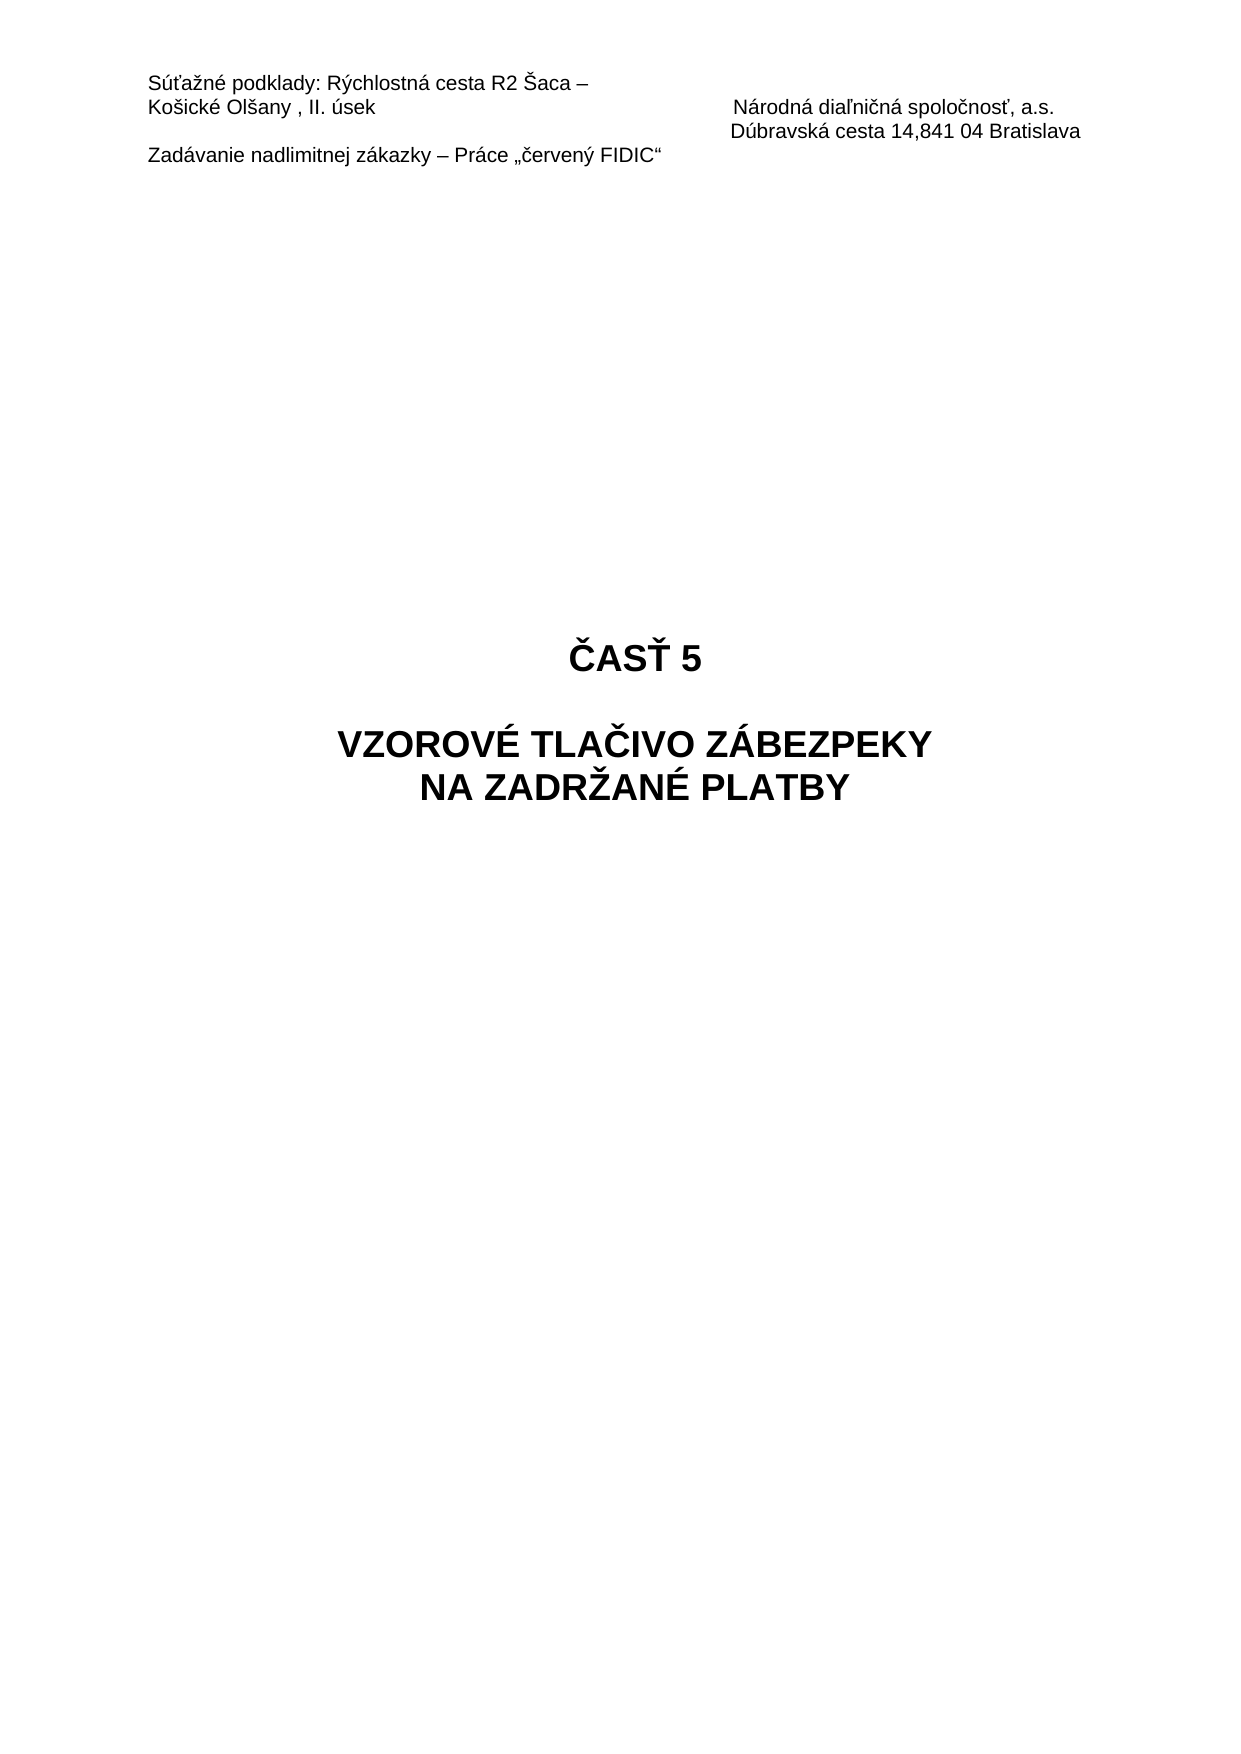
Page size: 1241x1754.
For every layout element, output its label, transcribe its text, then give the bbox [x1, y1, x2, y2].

text na zadržané platby [148, 766, 1122, 809]
text časť 5 [148, 636, 1122, 679]
text Vzorové tlačivo zábezpeky [148, 722, 1122, 766]
